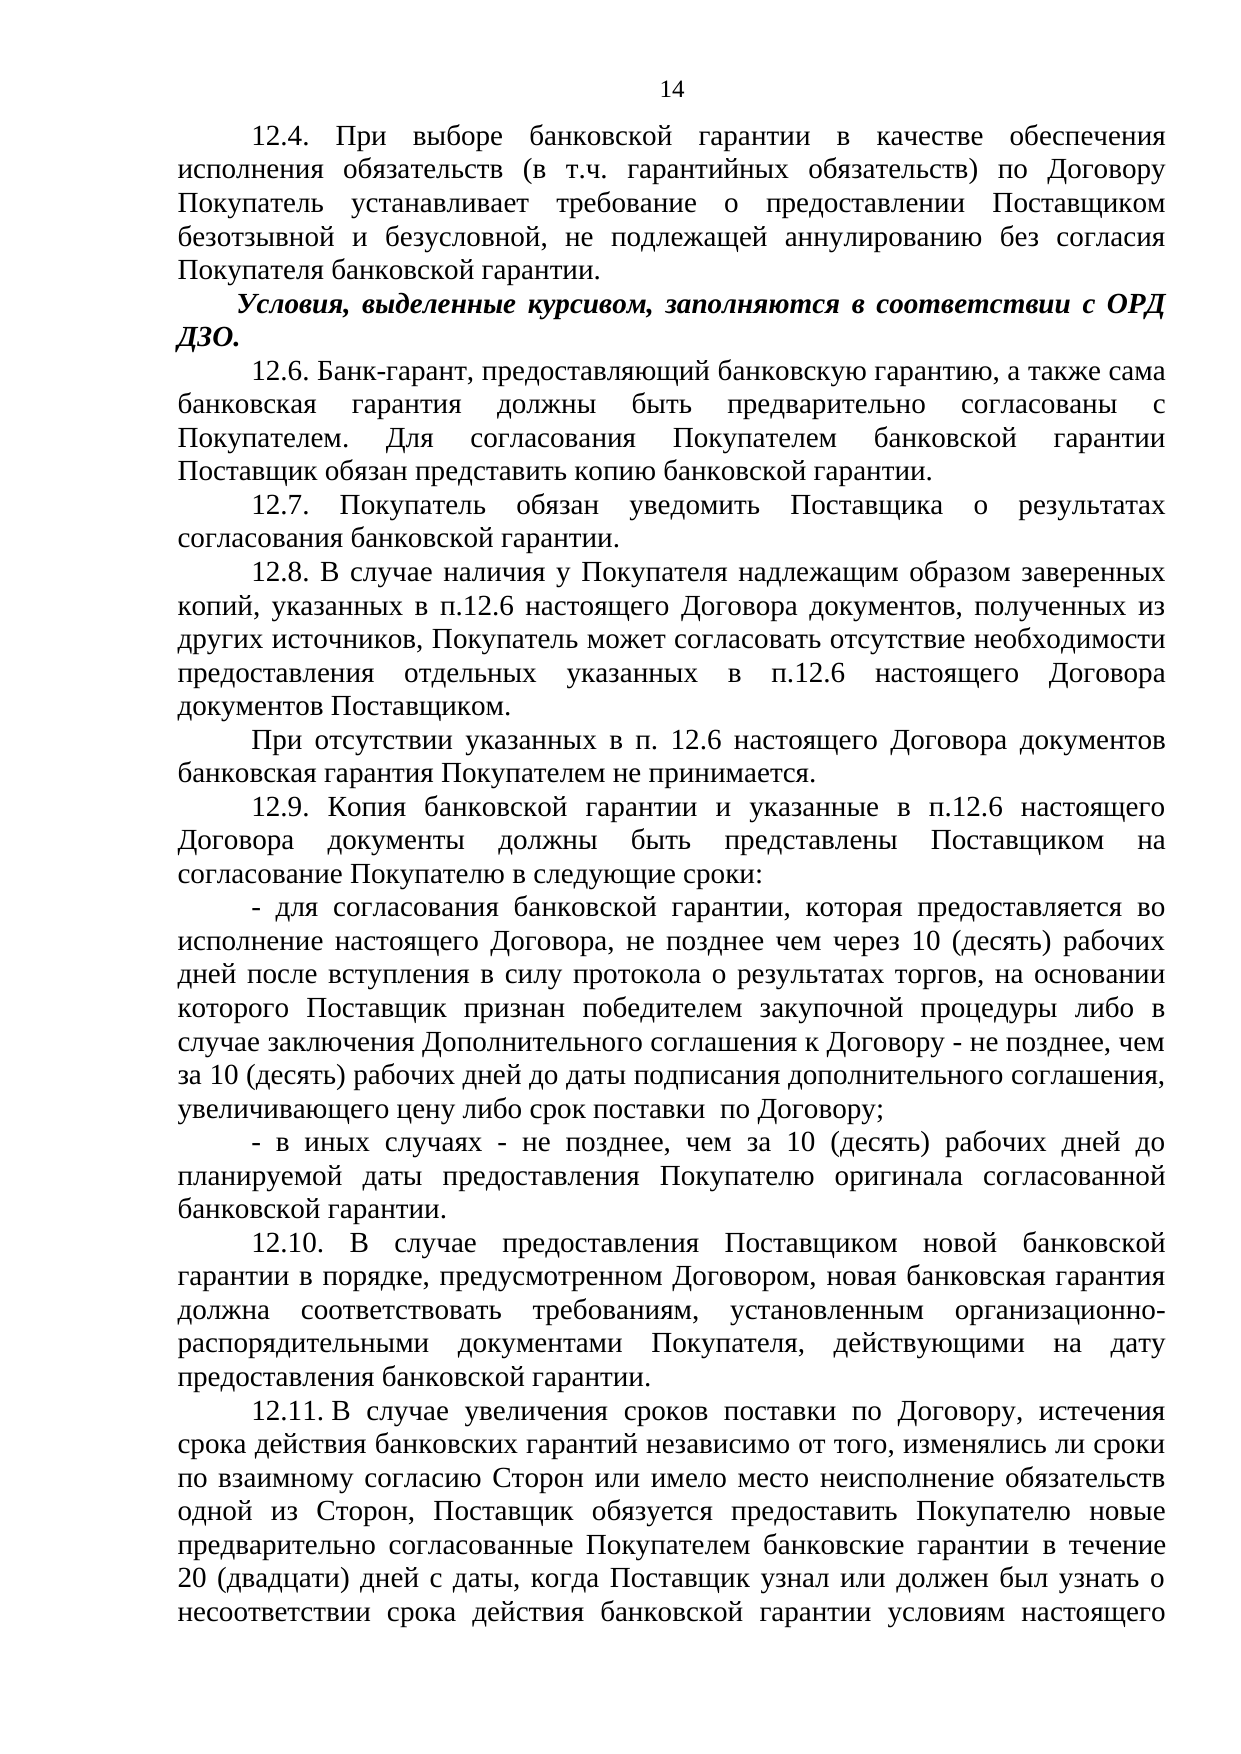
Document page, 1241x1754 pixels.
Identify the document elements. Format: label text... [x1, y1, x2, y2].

text 12.6. Банк-гарант, предоставляющий банковскую гарантию, а также сама банковская гарантия должны быть предварительно согласованы с Покупателем. Для согласования Покупателем банковской гарантии Поставщик обязан представить копию банковской гарантии. [177, 353, 1166, 487]
list 12.10. В случае предоставления Поставщиком новой банковской гарантии в порядке, предусмотренном Договором, новая банковская гарантия должна соответствовать требованиям, установленным организационно-распорядительными документами Покупателя, действующими на дату предоставления банковской гарантии. [177, 1225, 1166, 1393]
list - в иных случаях - не позднее, чем за 10 (десять) рабочих дней до планируемой даты предоставления Покупателю оригинала согласованной банковской гарантии. [177, 1124, 1166, 1225]
list 12.7. Покупатель обязан уведомить Поставщика о результатах согласования банковской гарантии. [177, 487, 1166, 554]
list 12.9. Копия банковской гарантии и указанные в п.12.6 настоящего Договора документы должны быть представлены Поставщиком на согласование Покупателю в следующие сроки: [177, 789, 1166, 889]
text Условия, выделенные курсивом, заполняются в соответствии с ОРД ДЗО. [177, 286, 1166, 353]
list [177, 1393, 1166, 1627]
list При отсутствии указанных в п. 12.6 настоящего Договора документов банковская гарантия Покупателем не принимается. [177, 722, 1166, 789]
list 12.8. В случае наличия у Покупателя надлежащим образом заверенных копий, указанных в п.12.6 настоящего Договора документов, полученных из других источников, Покупатель может согласовать отсутствие необходимости предоставления отдельных указанных в п.12.6 настоящего Договора документов Поставщиком. [177, 554, 1166, 722]
list - для согласования банковской гарантии, которая предоставляется во исполнение настоящего Договора, не позднее чем через 10 (десять) рабочих дней после вступления в силу протокола о результатах торгов, на основании которого Поставщик признан победителем закупочной процедуры либо в случае заключения Дополнительного соглашения к Договору - не позднее, чем за 10 (десять) рабочих дней до даты подписания дополнительного соглашения, увеличивающего цену либо срок поставки по Договору; [177, 889, 1166, 1124]
list 12.4. При выборе банковской гарантии в качестве обеспечения исполнения обязательств (в т.ч. гарантийных обязательств) по Договору Покупатель устанавливает требование о предоставлении Поставщиком безотзывной и безусловной, не подлежащей аннулированию без согласия Покупателя банковской гарантии. [177, 118, 1166, 286]
